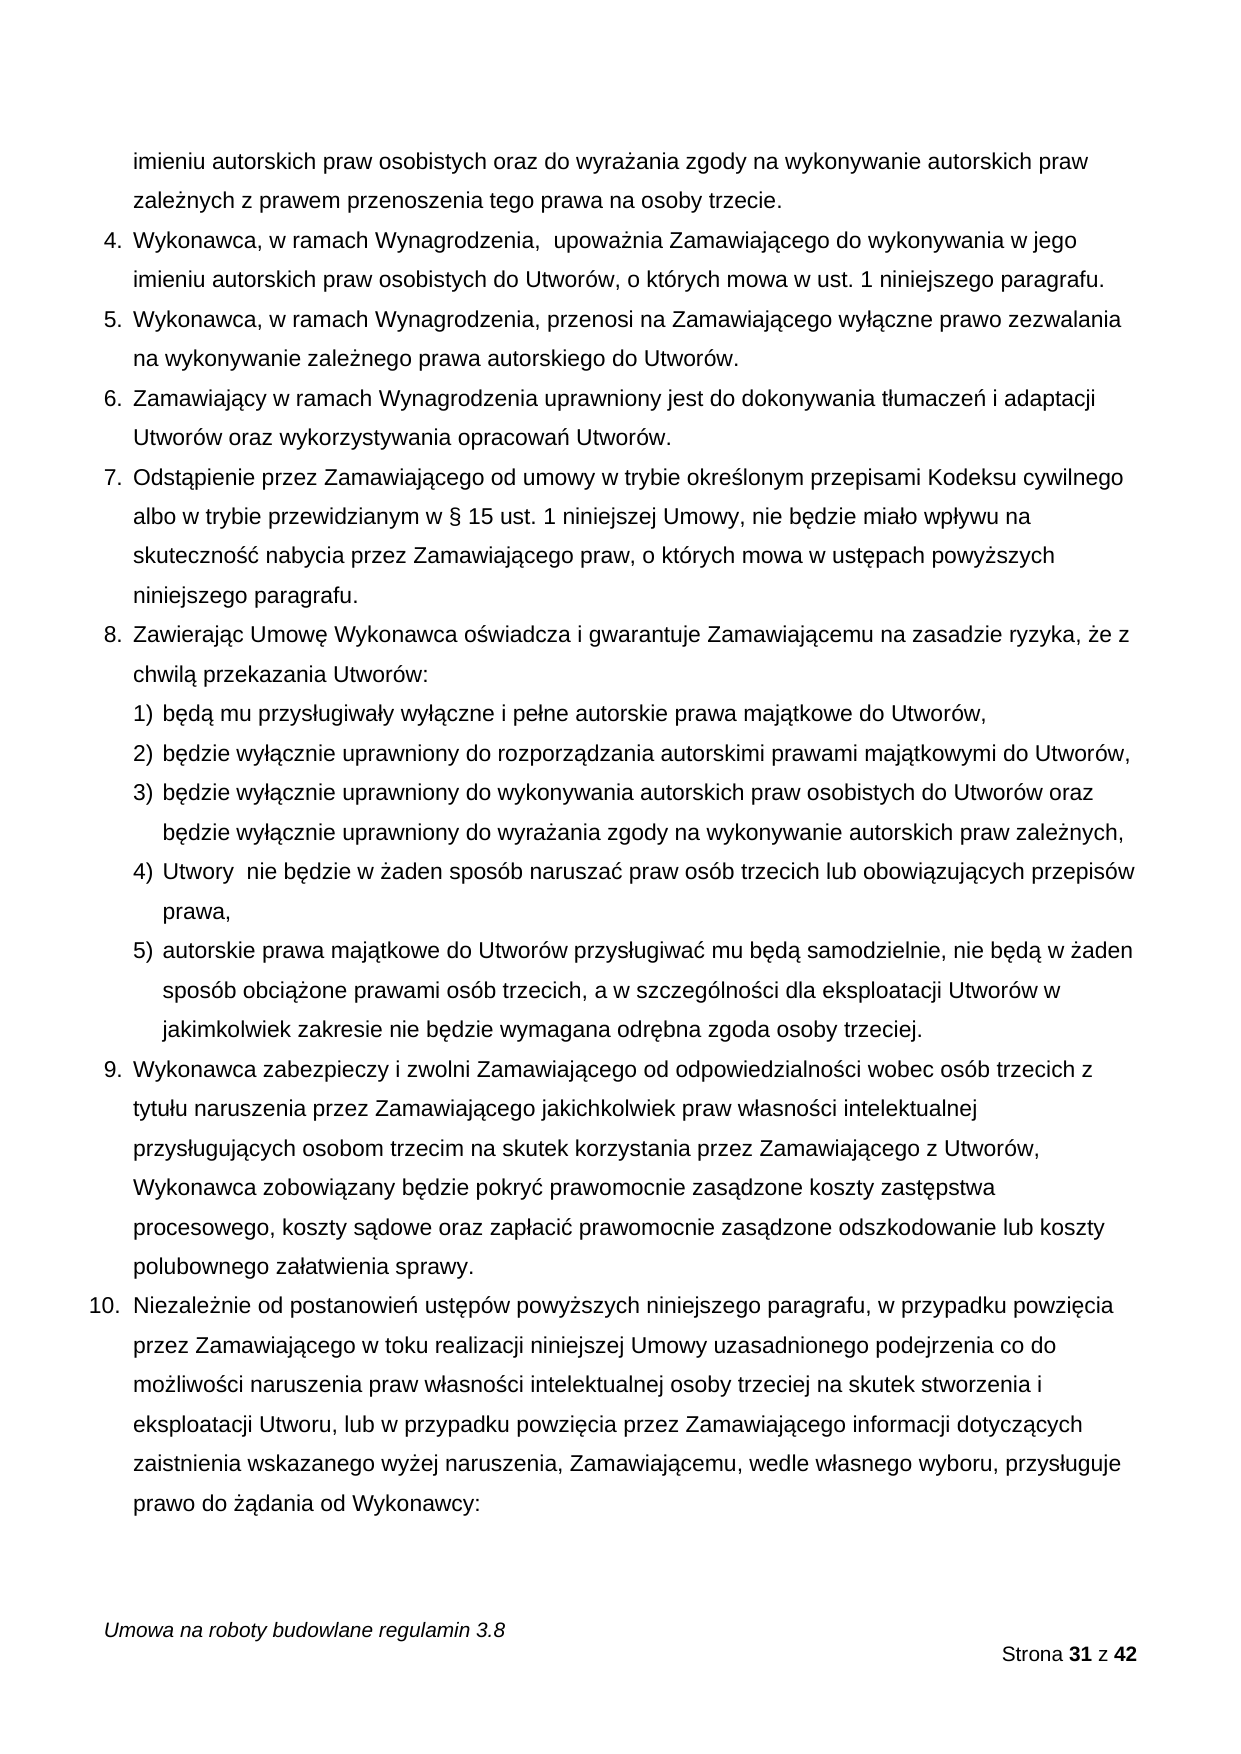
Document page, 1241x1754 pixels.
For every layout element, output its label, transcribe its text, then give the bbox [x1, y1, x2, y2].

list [103, 148, 1137, 213]
list będzie wyłącznie uprawniony do rozporządzania autorskimi prawami majątkowymi do Utworów, [133, 740, 1137, 766]
list Wykonawca, w ramach Wynagrodzenia, upoważnia Zamawiającego do wykonywania w jego imieniu autorskich praw osobistych do Utworów, o których mowa w ust. 1 niniejszego paragrafu. [103, 227, 1137, 292]
list będzie wyłącznie uprawniony do wykonywania autorskich praw osobistych do Utworów oraz będzie wyłącznie uprawniony do wyrażania zgody na wykonywanie autorskich praw zależnych, [133, 779, 1137, 845]
list Wykonawca zabezpieczy i zwolni Zamawiającego od odpowiedzialności wobec osób trzecich z tytułu naruszenia przez Zamawiającego jakichkolwiek praw własności intelektualnej przysługujących osobom trzecim na skutek korzystania przez Zamawiającego z Utworów, Wykonawca zobowiązany będzie pokryć prawomocnie zasądzone koszty zastępstwa procesowego, koszty sądowe oraz zapłacić prawomocnie zasądzone odszkodowanie lub koszty polubownego załatwienia sprawy. [103, 1056, 1137, 1279]
list Utwory nie będzie w żaden sposób naruszać praw osób trzecich lub obowiązujących przepisów prawa, [133, 858, 1137, 924]
list Zawierając Umowę Wykonawca oświadcza i gwarantuje Zamawiającemu na zasadzie ryzyka, że z chwilą przekazania Utworów: [103, 621, 1137, 687]
list Niezależnie od postanowień ustępów powyższych niniejszego paragrafu, w przypadku powzięcia przez Zamawiającego w toku realizacji niniejszej Umowy uzasadnionego podejrzenia co do możliwości naruszenia praw własności intelektualnej osoby trzeciej na skutek stworzenia i eksploatacji Utworu, lub w przypadku powzięcia przez Zamawiającego informacji dotyczących zaistnienia wskazanego wyżej naruszenia, Zamawiającemu, wedle własnego wyboru, przysługuje prawo do żądania od Wykonawcy: [89, 1292, 1137, 1516]
list będą mu przysługiwały wyłączne i pełne autorskie prawa majątkowe do Utworów, [133, 700, 1137, 727]
list Wykonawca, w ramach Wynagrodzenia, przenosi na Zamawiającego wyłączne prawo zezwalania na wykonywanie zależnego prawa autorskiego do Utworów. [103, 306, 1137, 371]
list autorskie prawa majątkowe do Utworów przysługiwać mu będą samodzielnie, nie będą w żaden sposób obciążone prawami osób trzecich, a w szczególności dla eksploatacji Utworów w jakimkolwiek zakresie nie będzie wymagana odrębna zgoda osoby trzeciej. [133, 937, 1137, 1042]
list Zamawiający w ramach Wynagrodzenia uprawniony jest do dokonywania tłumaczeń i adaptacji Utworów oraz wykorzystywania opracowań Utworów. [103, 384, 1137, 450]
list Odstąpienie przez Zamawiającego od umowy w trybie określonym przepisami Kodeksu cywilnego albo w trybie przewidzianym w § 15 ust. 1 niniejszej Umowy, nie będzie miało wpływu na skuteczność nabycia przez Zamawiającego praw, o których mowa w ustępach powyższych niniejszego paragrafu. [103, 463, 1137, 608]
